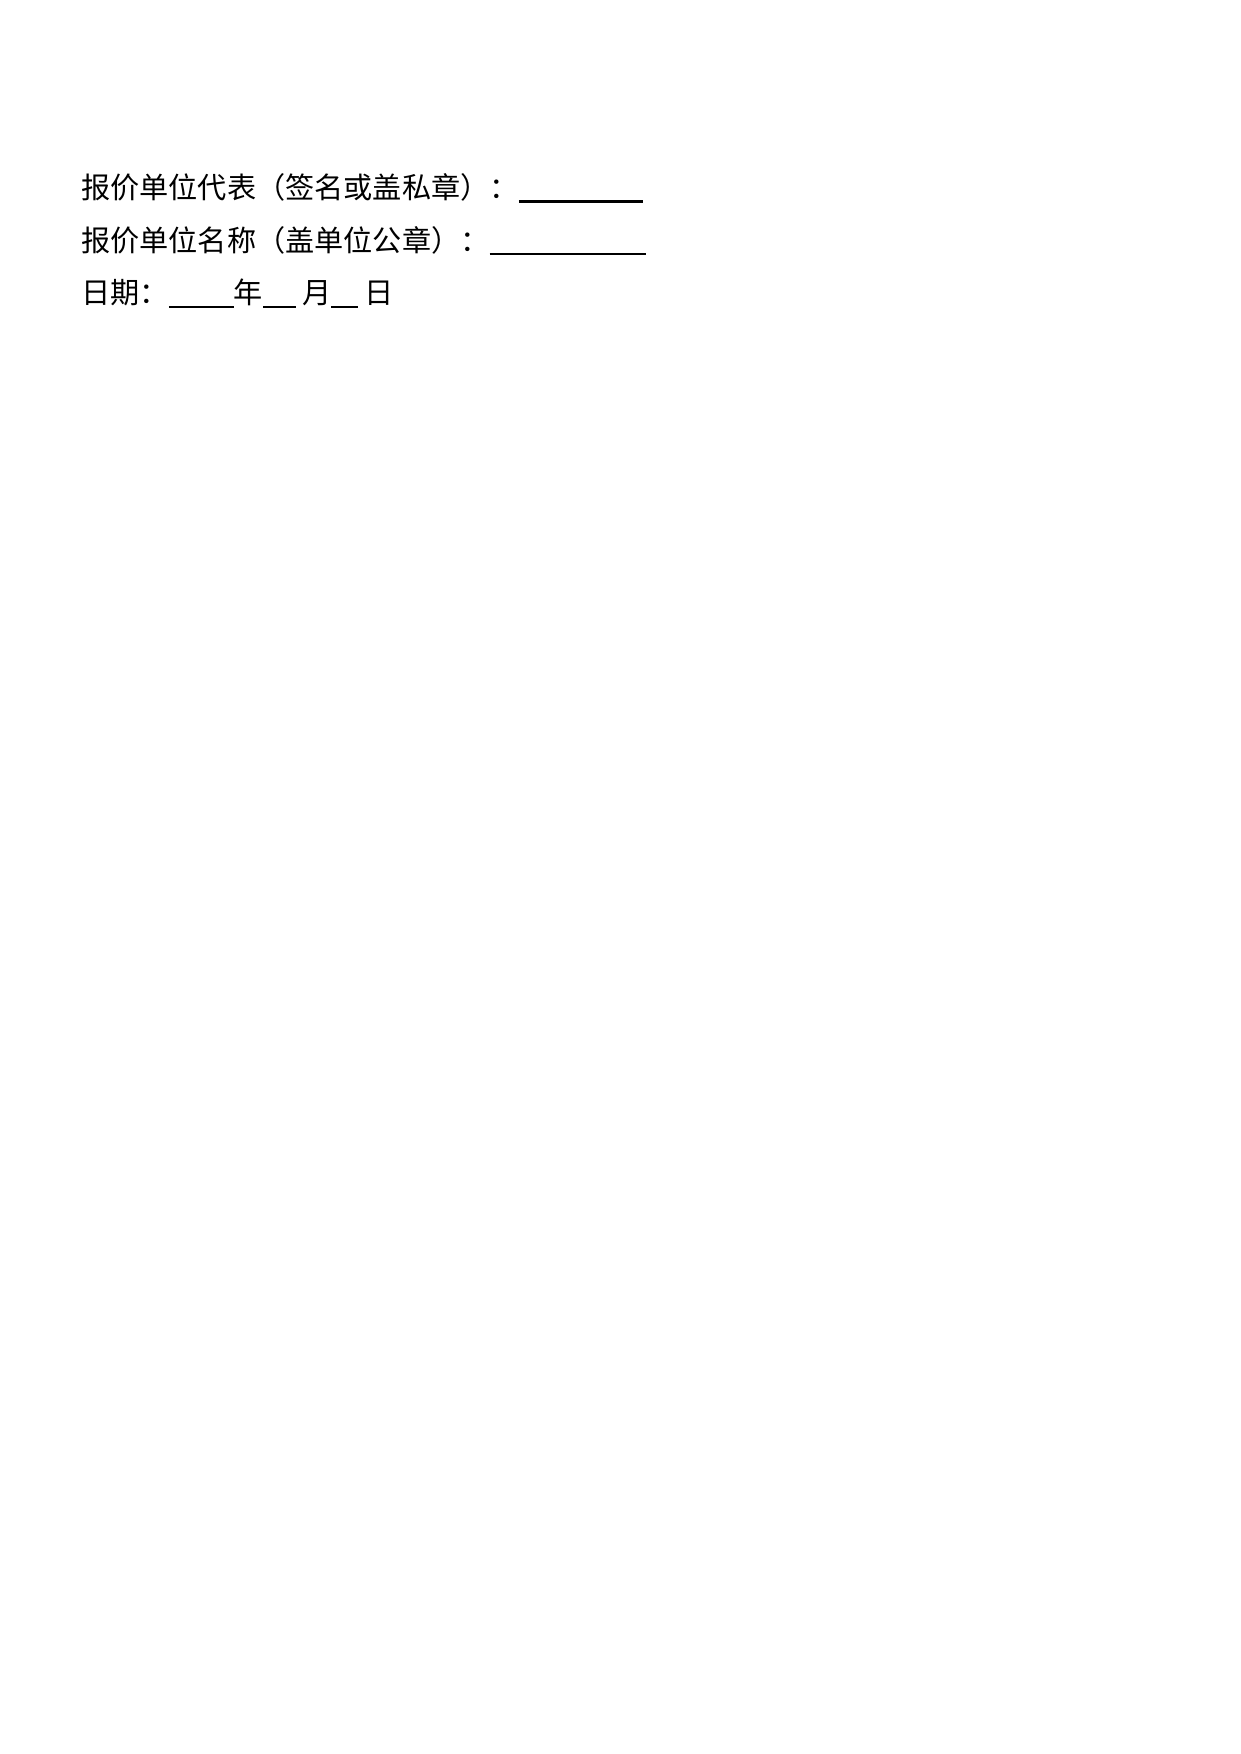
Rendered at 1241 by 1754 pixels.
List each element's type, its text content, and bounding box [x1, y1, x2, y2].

text 报价单位名称（盖单位公章）： [81, 217, 1128, 259]
text 日期： 年 月 日 [81, 270, 1128, 312]
text 报价单位代表（签名或盖私章）： [81, 164, 1128, 207]
